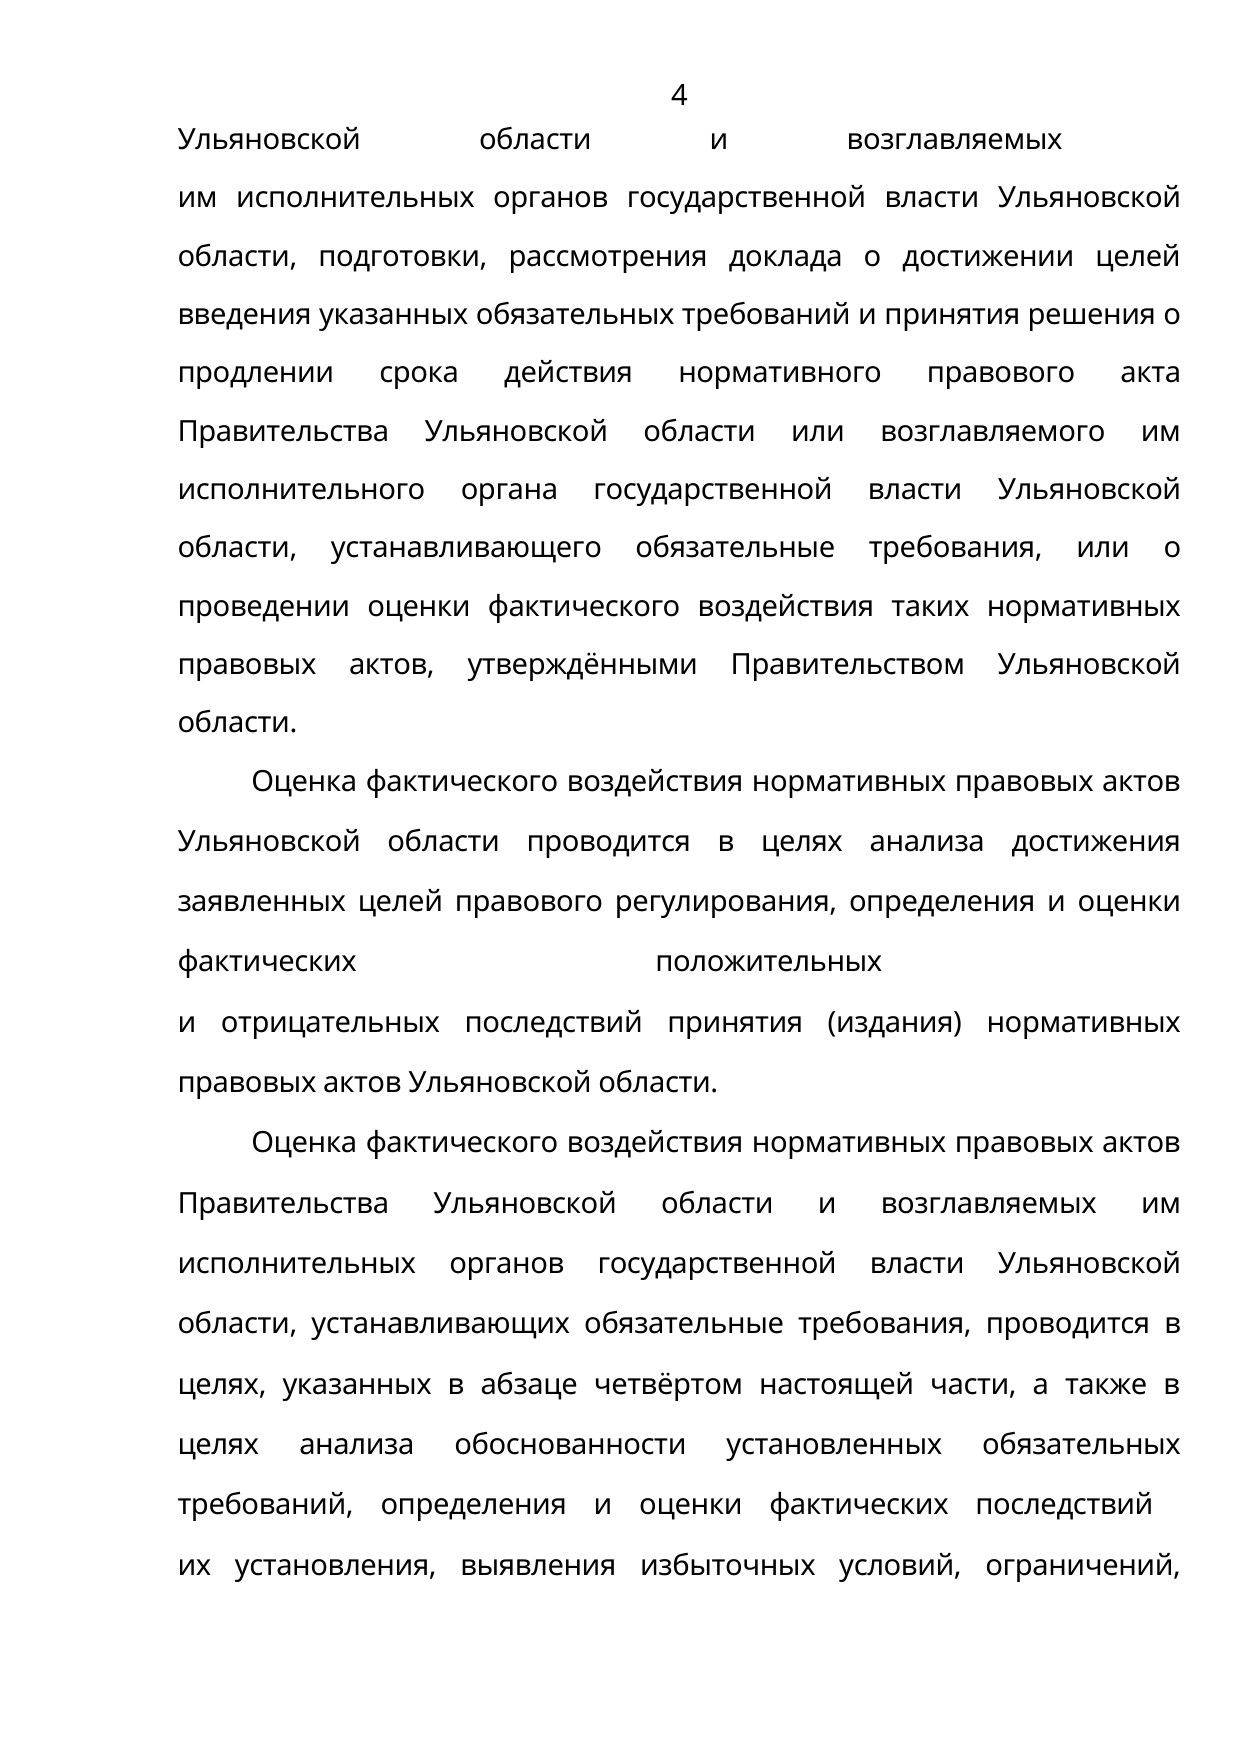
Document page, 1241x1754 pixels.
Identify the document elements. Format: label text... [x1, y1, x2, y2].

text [177, 1122, 1181, 1583]
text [177, 118, 1181, 741]
text Оценка фактического воздействия нормативных правовых актов Ульяновской области проводится в целях анализа достижения заявленных целей правового регулирования, определения и оценки фактических положительных и отрицательных последствий принятия (издания) нормативных правовых актов Ульяновской области. [177, 760, 1181, 1101]
